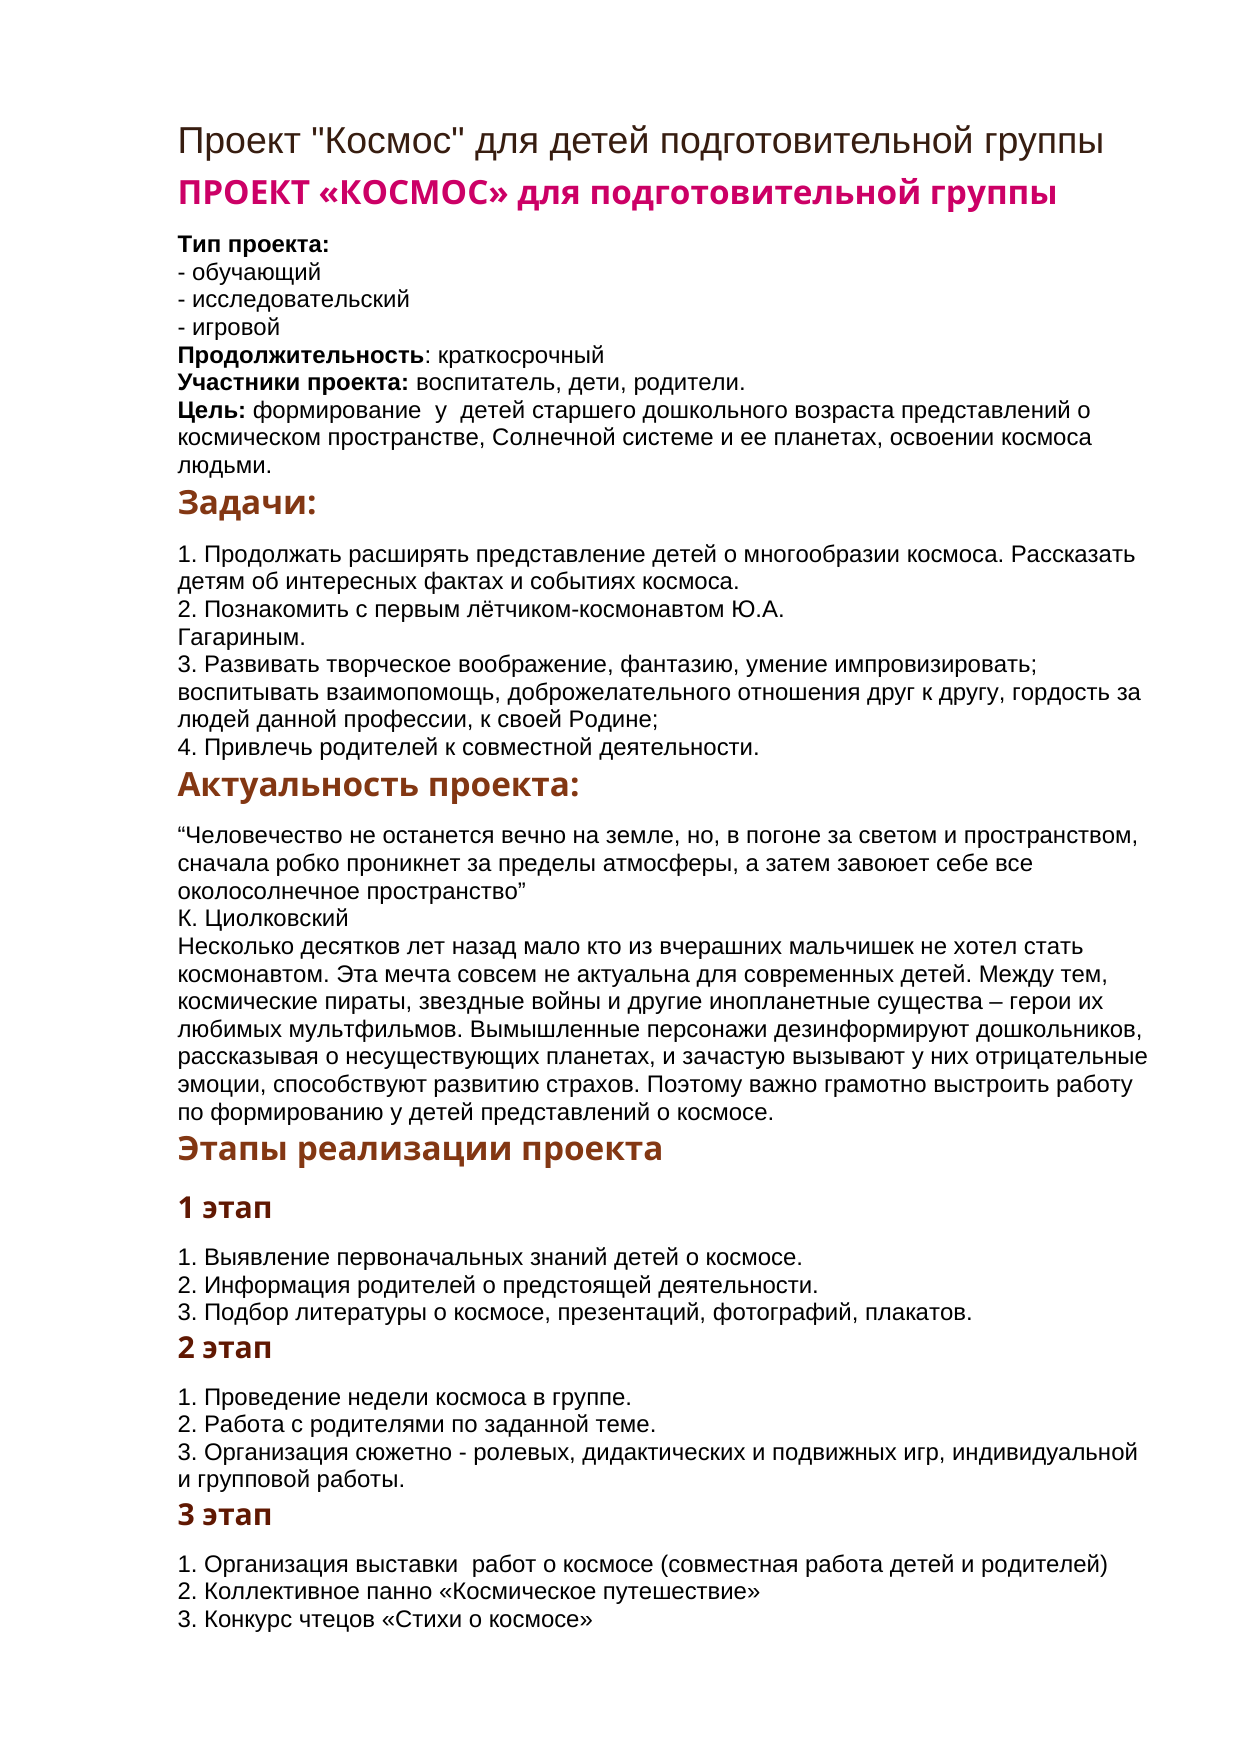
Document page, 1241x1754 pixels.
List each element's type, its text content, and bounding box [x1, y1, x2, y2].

text ПРОЕКТ «КОСМОС» для подготовительной группы [177, 169, 1152, 214]
text 1. Выявление первоначальных знаний детей о космосе. 2. Информация родителей о предстоящей деятельности. 3. Подбор литературы о космосе, презентаций, фотографий, плакатов. [177, 1243, 1152, 1326]
text Проект "Космос" для детей подготовительной группы [177, 118, 1152, 161]
text Актуальность проекта: [177, 760, 1152, 806]
text Этапы реализации проекта [177, 1125, 1152, 1171]
text 1. Организация выставки работ о космосе (совместная работа детей и родителей) 2. Коллективное панно «Космическое путешествие» 3. Конкурс чтецов «Стихи о космосе» [177, 1550, 1152, 1632]
text Тип проекта: - обучающий - исследовательский - игровой Продолжительность: краткосрочный Участники проекта: воспитатель, дети, родители. Цель: формирование у детей старшего дошкольного возраста представлений о космическом пространстве, Солнечной системе и ее планетах, освоении космоса людьми. [177, 230, 1152, 478]
text Задачи: [177, 478, 1152, 524]
text 1. Проведение недели космоса в группе. 2. Работа с родителями по заданной теме. 3. Организация сюжетно - ролевых, дидактических и подвижных игр, индивидуальной и групповой работы. [177, 1382, 1152, 1493]
text 1. Продолжать расширять представление детей о многообразии космоса. Рассказать детям об интересных фактах и событиях космоса. 2. Познакомить с первым лётчиком-космонавтом Ю.А. Гагариным. 3. Развивать творческое воображение, фантазию, умение импровизировать; воспитывать взаимопомощь, доброжелательного отношения друг к другу, гордость за людей данной профессии, к своей Родине; 4. Привлечь родителей к совместной деятельности. [177, 539, 1152, 760]
text “Человечество не останется вечно на земле, но, в погоне за светом и пространством, сначала робко проникнет за пределы атмосферы, а затем завоюет себе все околосолнечное пространство” К. Циолковский Несколько десятков лет назад мало кто из вчерашних мальчишек не хотел стать космонавтом. Эта мечта совсем не актуальна для современных детей. Между тем, космические пираты, звездные войны и другие инопланетные существа – герои их любимых мультфильмов. Вымышленные персонажи дезинформируют дошкольников, рассказывая о несуществующих планетах, и зачастую вызывают у них отрицательные эмоции, способствуют развитию страхов. Поэтому важно грамотно выстроить работу по формированию у детей представлений о космосе. [177, 821, 1152, 1125]
text 2 этап [177, 1326, 1152, 1367]
text 3 этап [177, 1493, 1152, 1534]
text 1 этап [177, 1186, 1152, 1227]
